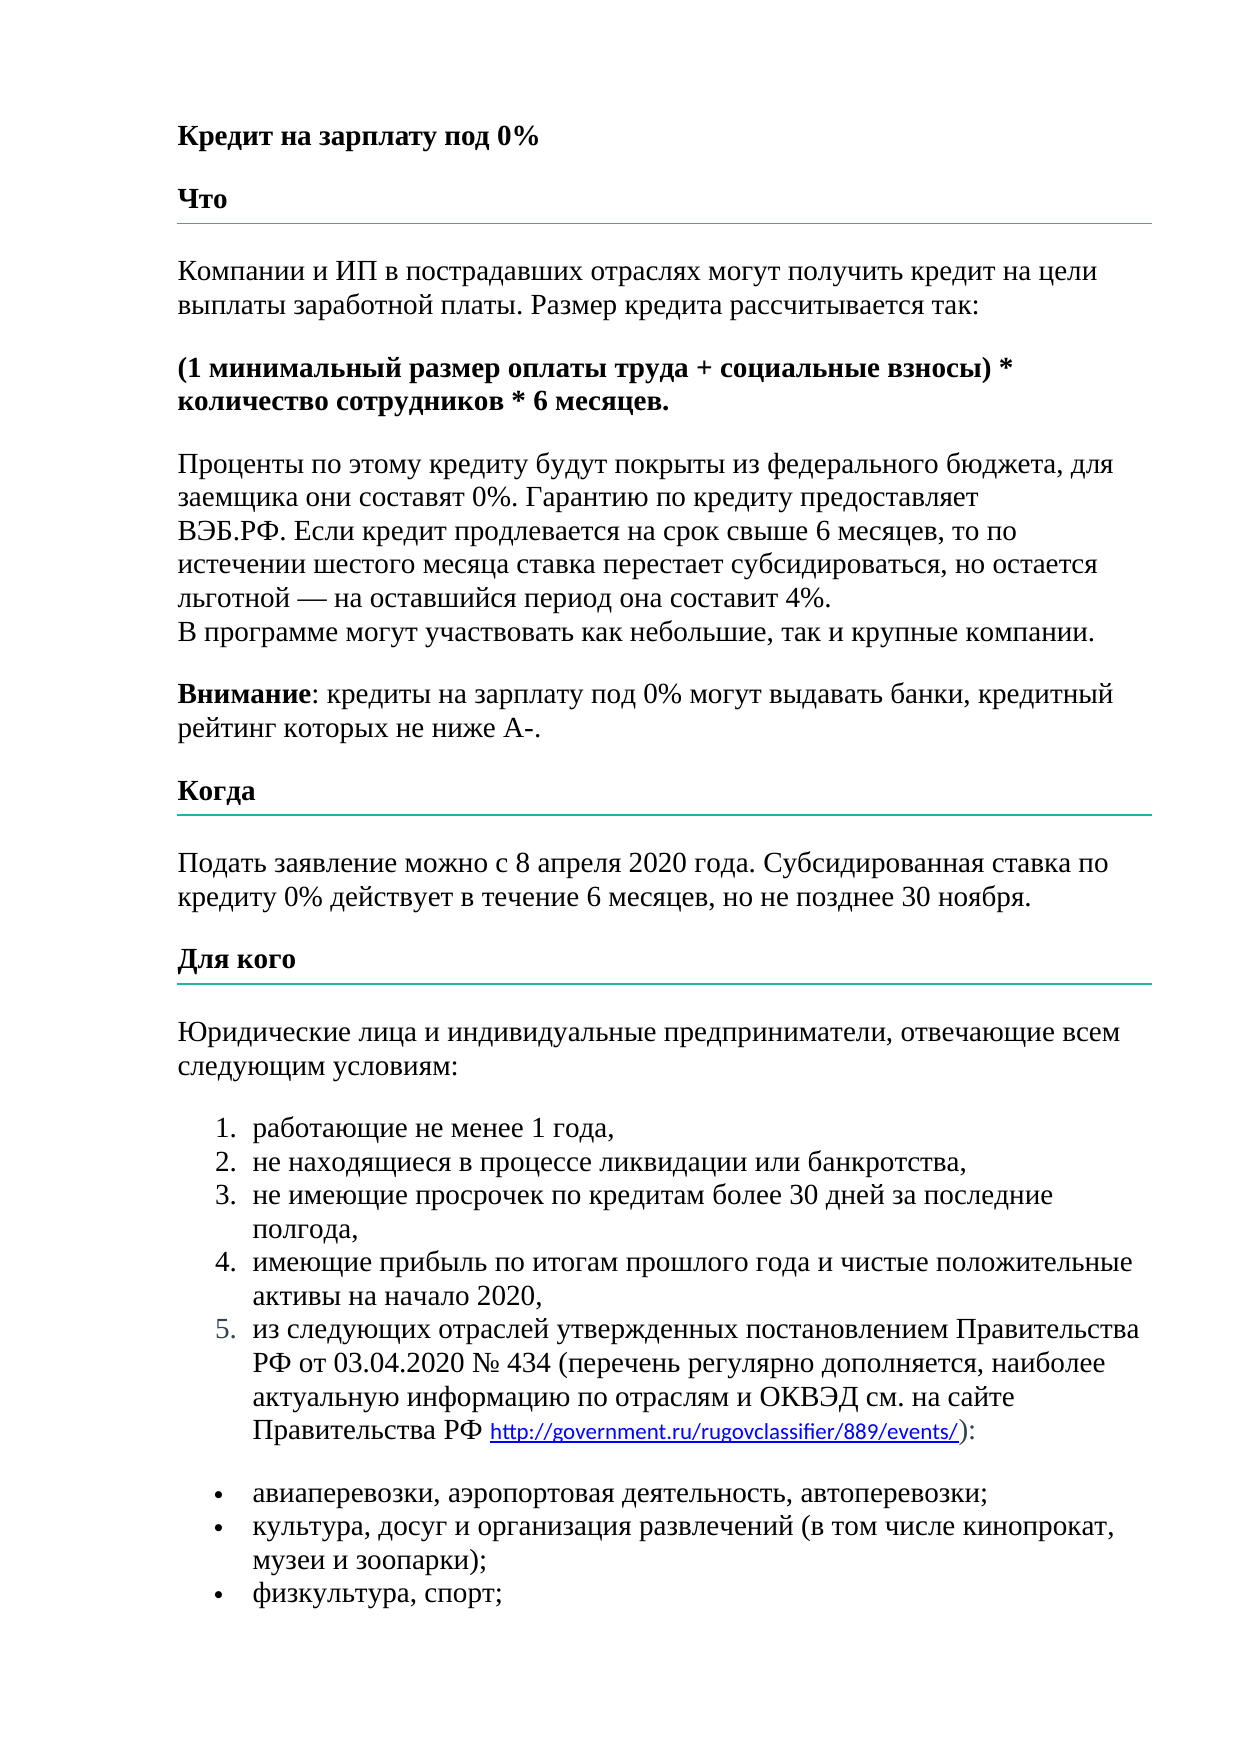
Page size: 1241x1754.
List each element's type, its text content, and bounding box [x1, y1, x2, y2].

text Кредит на зарплату под 0% [177, 118, 1152, 152]
text Что [177, 181, 1152, 223]
list культура, досуг и организация развлечений (в том числе кинопрокат, музеи и зоопарки); [215, 1508, 1152, 1576]
text Проценты по этому кредиту будут покрыты из федерального бюджета, для заемщика они составят 0%. Гарантию по кредиту предоставляет ВЭБ.РФ. Если кредит продлевается на срок свыше 6 месяцев, то по истечении шестого месяца ставка перестает субсидироваться, но остается льготной — на оставшийся период она составит 4%. В программе могут участвовать как небольшие, так и крупные компании. [177, 446, 1152, 647]
list имеющие прибыль по итогам прошлого года и чистые положительные активы на начало 2020, [215, 1244, 1152, 1312]
list работающие не менее 1 года, [215, 1110, 1152, 1144]
list авиаперевозки, аэропортовая деятельность, автоперевозки; [215, 1475, 1152, 1508]
text Для кого [177, 941, 1152, 983]
text Подать заявление можно с 8 апреля 2020 года. Субсидированная ставка по кредиту 0% действует в течение 6 месяцев, но не позднее 30 ноября. [177, 845, 1152, 912]
text Когда [177, 773, 1152, 814]
list физкультура, спорт; [215, 1576, 1152, 1609]
list не имеющие просрочек по кредитам более 30 дней за последние полгода, [215, 1177, 1152, 1244]
text Юридические лица и индивидуальные предприниматели, отвечающие всем следующим условиям: [177, 1014, 1152, 1081]
text Внимание: кредиты на зарплату под 0% могут выдавать банки, кредитный рейтинг которых не ниже А-. [177, 676, 1152, 743]
text Компании и ИП в пострадавших отраслях могут получить кредит на цели выплаты заработной платы. Размер кредита рассчитывается так: [177, 253, 1152, 321]
list не находящиеся в процессе ликвидации или банкротства, [215, 1144, 1152, 1177]
list из следующих отраслей утвержденных постановлением Правительства РФ от 03.04.2020 № 434 (перечень регулярно дополняется, наиболее актуальную информацию по отраслям и ОКВЭД см. на сайте Правительства РФ http://government.ru/rugovclassifier/889/events/): [215, 1312, 1152, 1446]
text (1 минимальный размер оплаты труда + социальные взносы) * количество сотрудников * 6 месяцев. [177, 350, 1152, 417]
